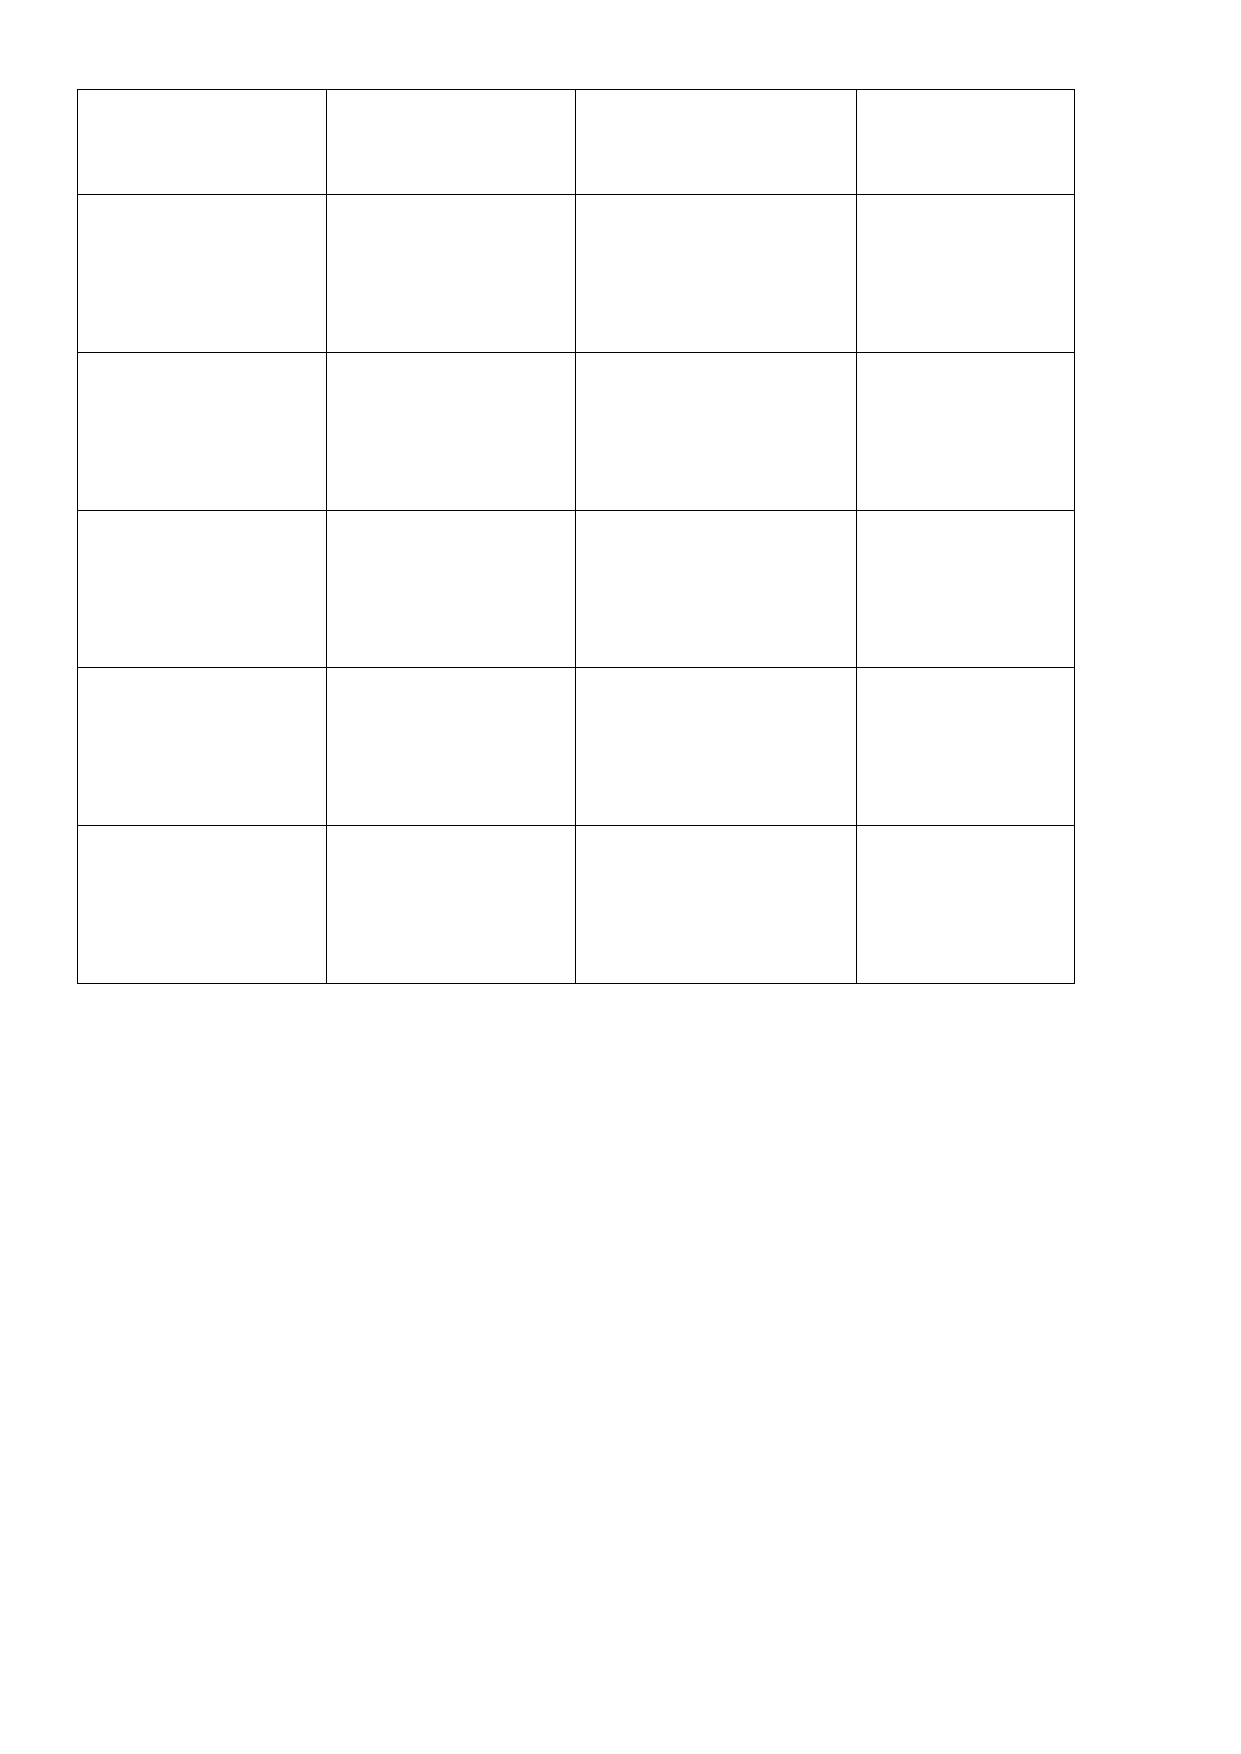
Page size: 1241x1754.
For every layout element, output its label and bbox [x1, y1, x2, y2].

table_cell [78, 668, 326, 825]
table_cell [576, 90, 856, 194]
table_cell [576, 668, 856, 825]
table_cell [78, 353, 326, 509]
table_cell [327, 90, 575, 194]
table_cell [327, 668, 575, 825]
table_cell [857, 195, 1074, 352]
table_cell [576, 195, 856, 352]
table_cell [857, 511, 1074, 667]
table_cell [78, 195, 326, 352]
table_cell [327, 511, 575, 667]
table_cell [78, 826, 326, 983]
table_cell [857, 826, 1074, 983]
table_cell [857, 353, 1074, 509]
table_cell [327, 826, 575, 983]
table_cell [327, 353, 575, 509]
table_cell [78, 90, 326, 194]
table_cell [576, 353, 856, 509]
table_cell [327, 195, 575, 352]
table_cell [78, 511, 326, 667]
table_cell [857, 668, 1074, 825]
table_cell [857, 90, 1074, 194]
table_cell [576, 826, 856, 983]
table_cell [576, 511, 856, 667]
